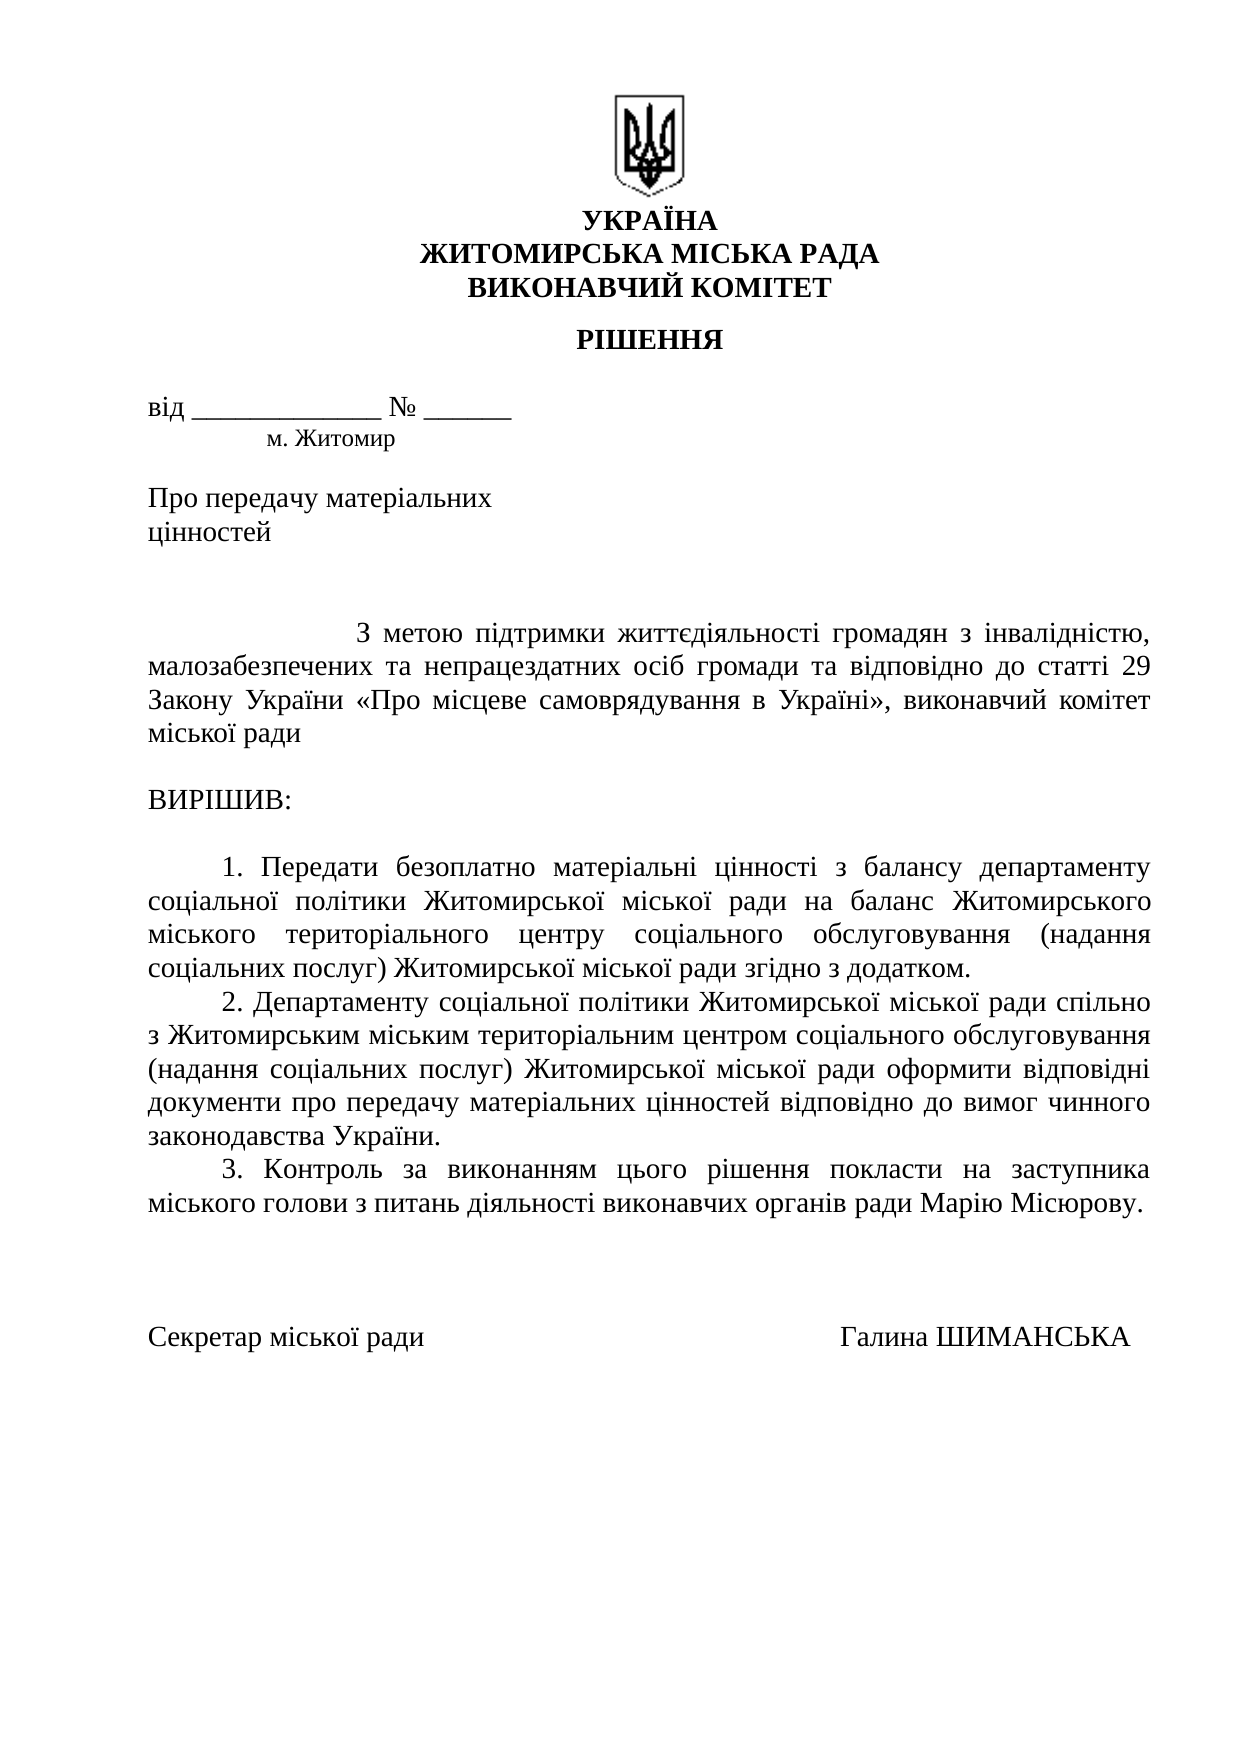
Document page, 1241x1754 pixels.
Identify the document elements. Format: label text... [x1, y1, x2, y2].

text ВИРІШИВ: [148, 782, 1152, 816]
text УКРАЇНА [148, 203, 1152, 236]
text м. Житомир [148, 423, 1152, 452]
text 3. Контроль за виконанням цього рішення покласти на заступника міського голови з питань діяльності виконавчих органів ради Марію Місюрову. [148, 1151, 1152, 1218]
text 2. Департаменту соціальної політики Житомирської міської ради спільно з Житомирським міським територіальним центром соціального обслуговування (надання соціальних послуг) Житомирської міської ради оформити відповідні документи про передачу матеріальних цінностей відповідно до вимог чинного законодавства України. [148, 984, 1152, 1151]
text ВИКОНАВЧИЙ КОМІТЕТ [148, 270, 1152, 303]
text від _____________ № ______ [148, 389, 1152, 423]
list З метою підтримки життєдіяльності громадян з інвалідністю, малозабезпечених та непрацездатних осіб громади та відповідно до статті 29 Закону України «Про місцеве самоврядування в Україні», виконавчий комітет міської ради [148, 615, 1152, 749]
text Про передачу матеріальних [148, 481, 1152, 514]
text цінностей [148, 514, 1152, 548]
text РІШЕННЯ [148, 322, 1152, 356]
text ЖИТОМИРСЬКА МІСЬКА РАДА [148, 236, 1152, 270]
text Секретар міської ради Галина ШИМАНСЬКА [148, 1319, 1152, 1353]
text 1. Передати безоплатно матеріальні цінності з балансу департаменту соціальної політики Житомирської міської ради на баланс Житомирського міського територіального центру соціального обслуговування (надання соціальних послуг) Житомирської міської ради згідно з додатком. [148, 849, 1152, 984]
